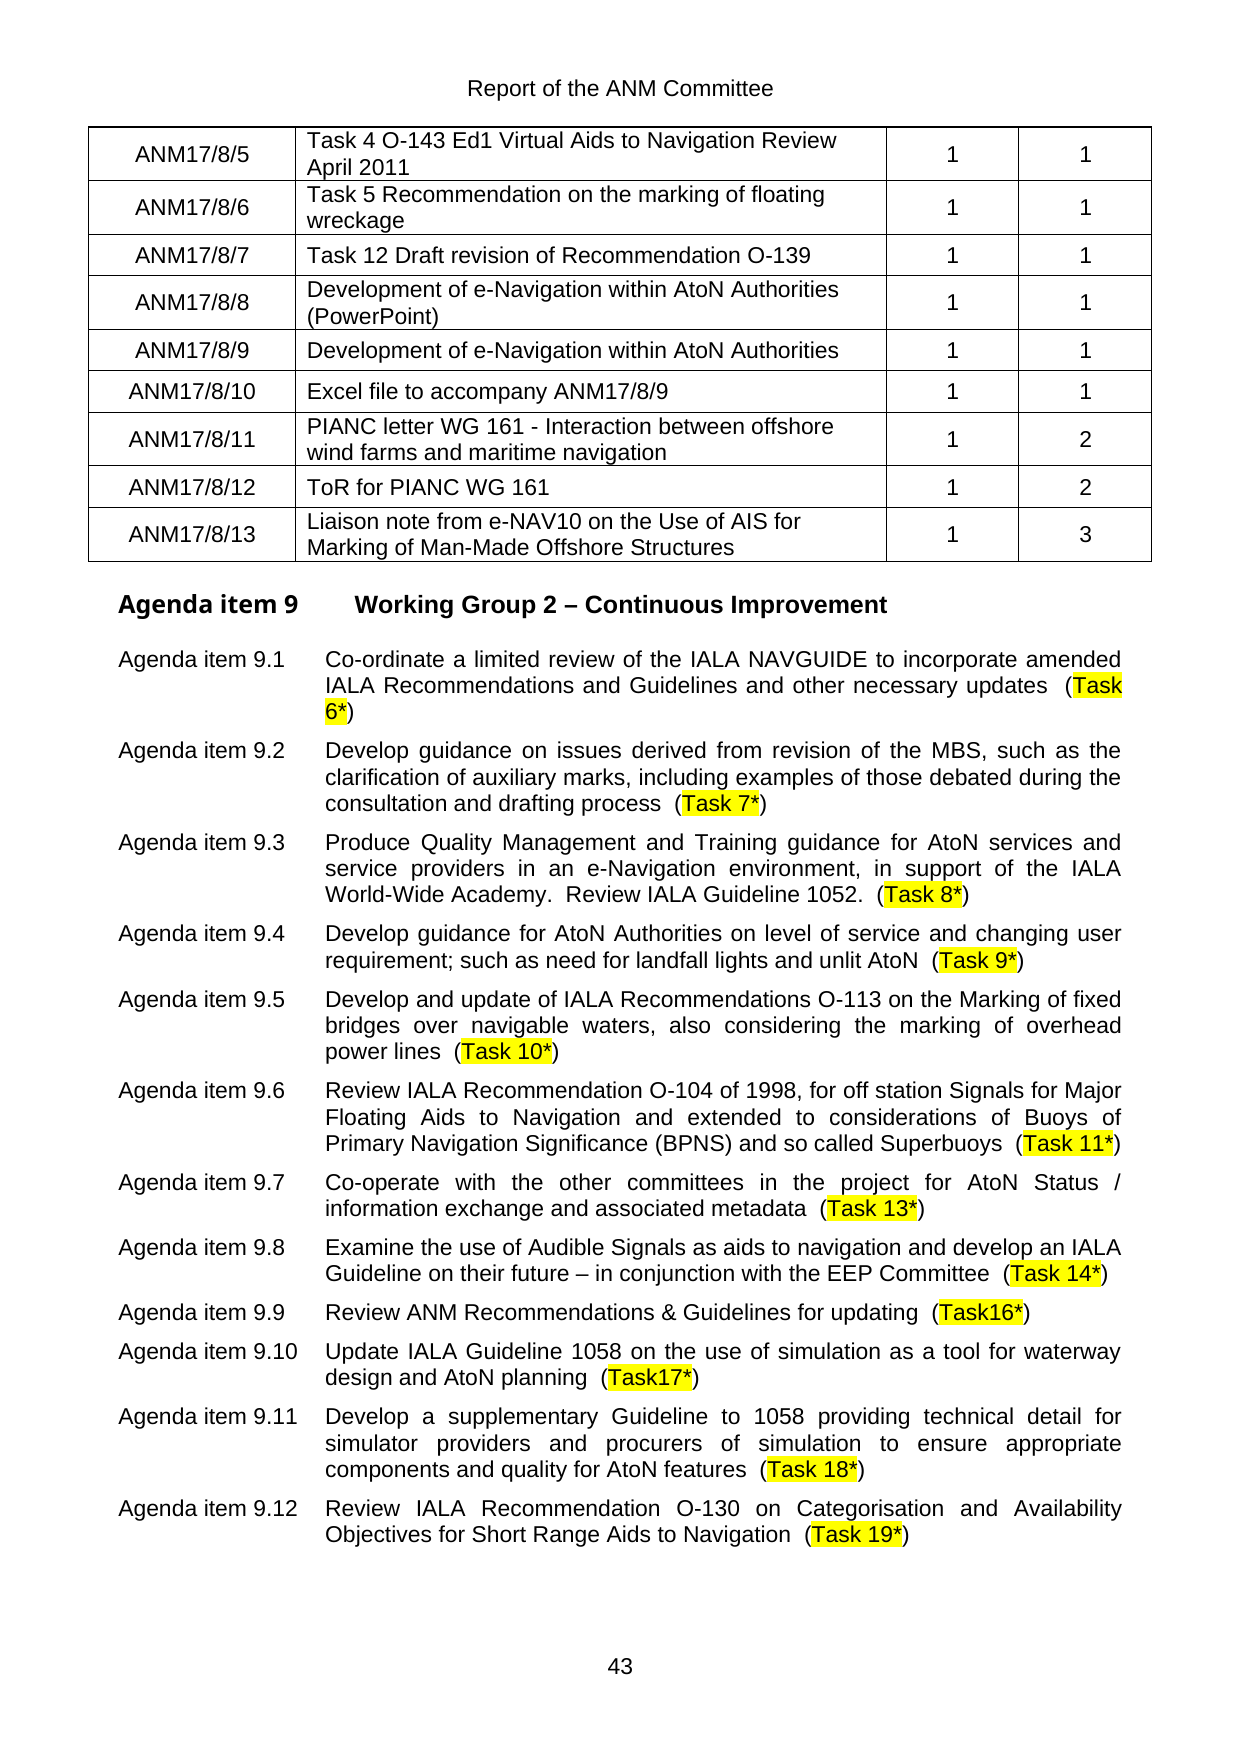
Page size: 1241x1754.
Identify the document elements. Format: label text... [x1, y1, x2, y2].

table_cell 1 [887, 235, 1018, 275]
text Update IALA Guideline 1058 on the use of simulation as a tool for waterway design and AtoN planning (Task17*) [118, 1338, 1122, 1391]
table_cell ANM17/8/6 [89, 181, 295, 234]
table_cell 1 [887, 128, 1018, 180]
text Working Group 2 – Continuous Improvement [118, 587, 1122, 621]
text Review IALA Recommendation O-104 of 1998, for off station Signals for Major Floating Aids to Navigation and extended to considerations of Buoys of Primary Navigation Significance (BPNS) and so called Superbuoys (Task 11*) [118, 1077, 1122, 1156]
table_cell 1 [1019, 128, 1151, 180]
table_cell 1 [1019, 235, 1151, 275]
table_cell Liaison note from e-NAV10 on the Use of AIS for Marking of Man-Made Offshore Structures [296, 508, 886, 561]
table_cell 1 [887, 371, 1018, 412]
table_cell PIANC letter WG 161 - Interaction between offshore wind farms and maritime navigation [296, 413, 886, 465]
text Co-ordinate a limited review of the IALA NAVGUIDE to incorporate amended IALA Recommendations and Guidelines and other necessary updates (Task 6*) [118, 646, 1122, 725]
text Develop a supplementary Guideline to 1058 providing technical detail for simulator providers and procurers of simulation to ensure appropriate components and quality for AtoN features (Task 18*) [118, 1403, 1122, 1482]
table_cell 1 [887, 466, 1018, 507]
text Develop guidance on issues derived from revision of the MBS, such as the clarification of auxiliary marks, including examples of those debated during the consultation and drafting process (Task 7*) [118, 737, 1122, 816]
table_cell 1 [887, 330, 1018, 370]
table_cell ANM17/8/11 [89, 413, 295, 465]
table_cell Task 4 O-143 Ed1 Virtual Aids to Navigation Review April 2011 [296, 128, 886, 180]
table_cell Development of e-Navigation within AtoN Authorities (PowerPoint) [296, 276, 886, 329]
text Review IALA Recommendation O-130 on Categorisation and Availability Objectives for Short Range Aids to Navigation (Task 19*) [118, 1495, 1122, 1547]
table_cell Task 5 Recommendation on the marking of floating wreckage [296, 181, 886, 234]
table_cell 1 [1019, 330, 1151, 370]
table_cell 1 [1019, 371, 1151, 412]
text Produce Quality Management and Training guidance for AtoN services and service providers in an e-Navigation environment, in support of the IALA World-Wide Academy. Review IALA Guideline 1052. (Task 8*) [118, 829, 1122, 908]
text Develop guidance for AtoN Authorities on level of service and changing user requirement; such as need for landfall lights and unlit AtoN (Task 9*) [118, 920, 1122, 973]
table_cell 1 [887, 276, 1018, 329]
table_cell ANM17/8/5 [89, 128, 295, 180]
table_cell 1 [1019, 276, 1151, 329]
table_cell 2 [1019, 413, 1151, 465]
table_cell ANM17/8/12 [89, 466, 295, 507]
table_cell 2 [1019, 466, 1151, 507]
table_cell ANM17/8/9 [89, 330, 295, 370]
table_cell Development of e-Navigation within AtoN Authorities [296, 330, 886, 370]
table_cell Task 12 Draft revision of Recommendation O-139 [296, 235, 886, 275]
table_cell Excel file to accompany ANM17/8/9 [296, 371, 886, 412]
text Co-operate with the other committees in the project for AtoN Status / information exchange and associated metadata (Task 13*) [118, 1169, 1122, 1221]
table_cell ToR for PIANC WG 161 [296, 466, 886, 507]
table_cell ANM17/8/8 [89, 276, 295, 329]
table_cell 1 [1019, 181, 1151, 234]
table_cell 1 [887, 508, 1018, 561]
table_cell ANM17/8/13 [89, 508, 295, 561]
table_cell 1 [887, 413, 1018, 465]
table_cell ANM17/8/10 [89, 371, 295, 412]
text Review ANM Recommendations & Guidelines for updating (Task16*) [118, 1299, 939, 1325]
table_cell 1 [887, 181, 1018, 234]
text Develop and update of IALA Recommendations O-113 on the Marking of fixed bridges over navigable waters, also considering the marking of overhead power lines (Task 10*) [118, 986, 1122, 1064]
table_cell ANM17/8/7 [89, 235, 295, 275]
text Examine the use of Audible Signals as aids to navigation and develop an IALA Guideline on their future – in conjunction with the EEP Committee (Task 14*) [118, 1234, 1122, 1287]
table_cell 3 [1019, 508, 1151, 561]
